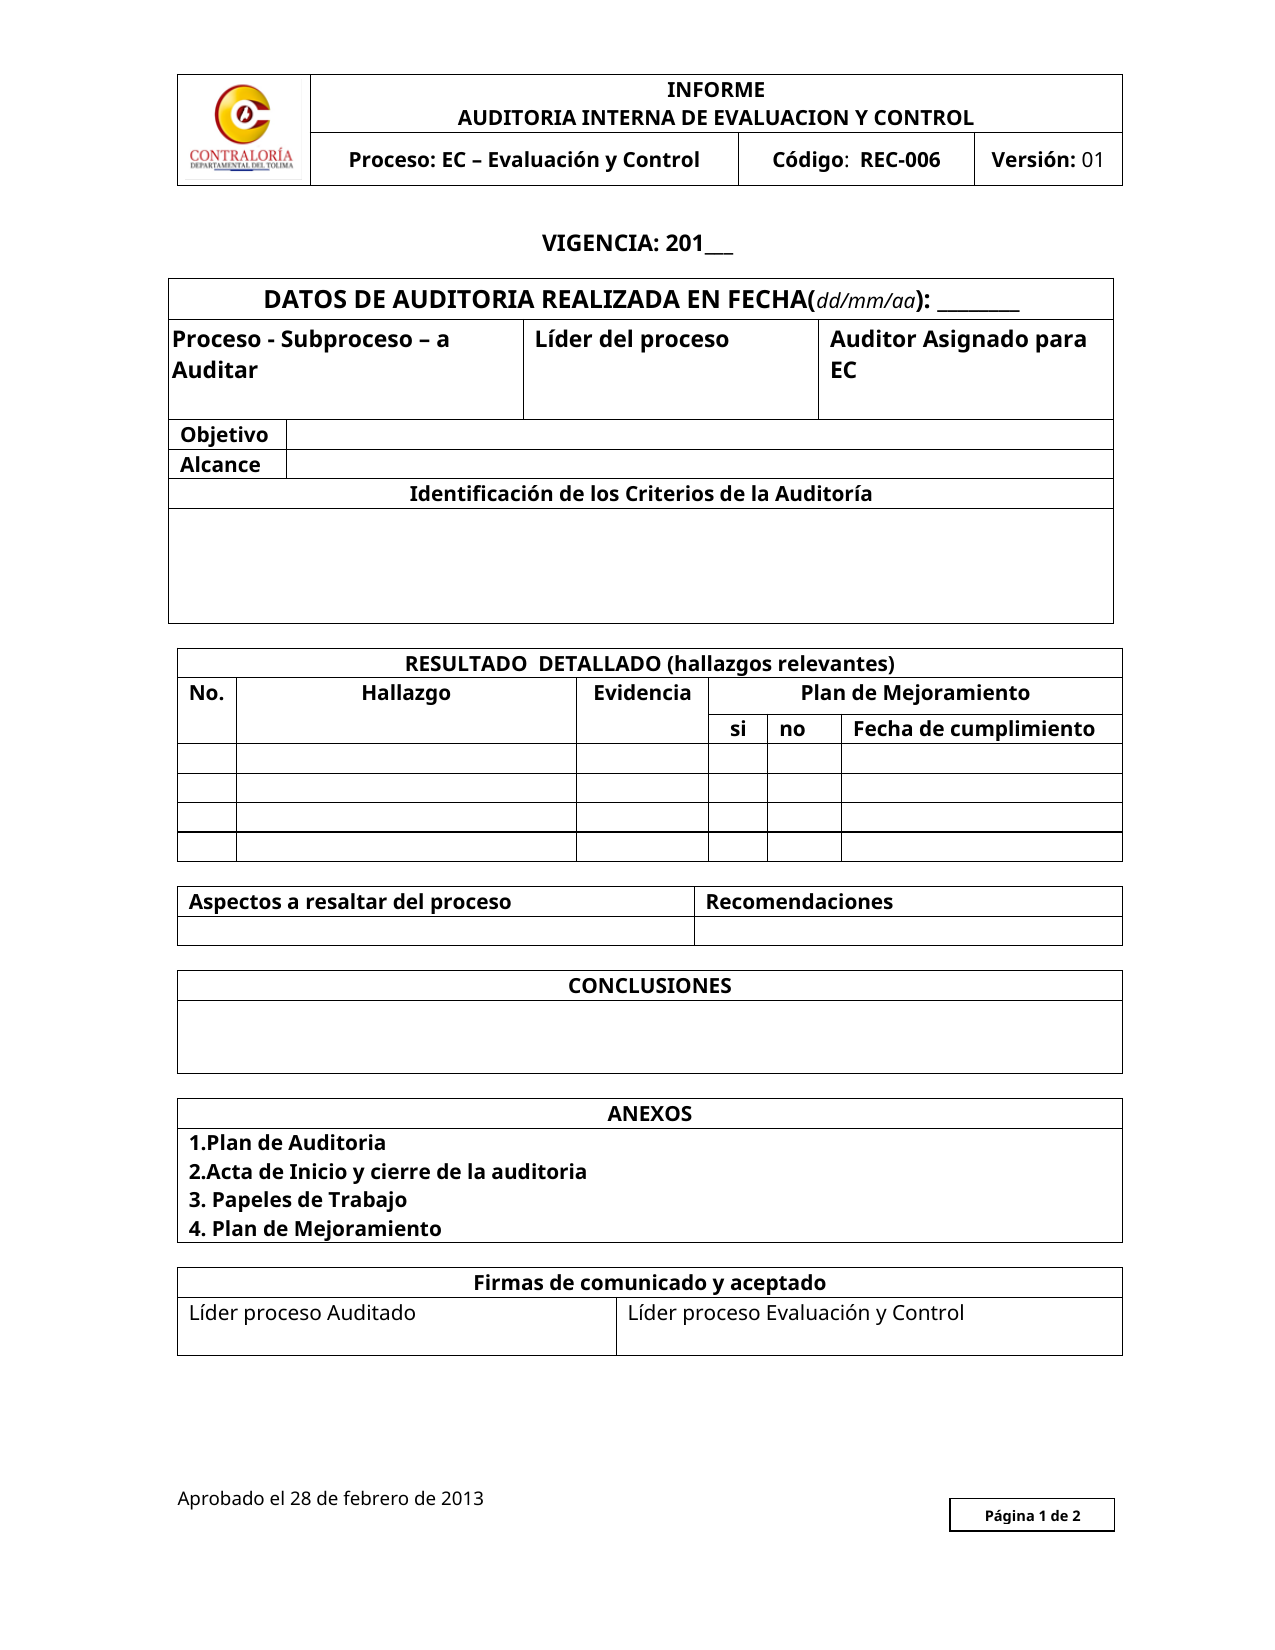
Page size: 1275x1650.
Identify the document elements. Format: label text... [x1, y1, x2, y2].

table_cell [287, 450, 1113, 478]
table_cell [695, 917, 1122, 945]
table_header CONCLUSIONES [178, 971, 1122, 999]
table_cell [768, 774, 841, 802]
table_cell [178, 917, 694, 945]
table_cell [169, 509, 1113, 622]
table_cell Líder proceso Auditado [178, 1298, 616, 1355]
table_header RESULTADO DETALLADO (hallazgos relevantes) [178, 649, 1122, 677]
table_cell [709, 744, 767, 772]
table_cell [842, 774, 1122, 802]
table_cell si [709, 715, 767, 743]
table_cell [237, 833, 576, 861]
table_cell Proceso - Subproceso – a Auditar [169, 320, 523, 419]
table_cell 1.Plan de Auditoria 2.Acta de Inicio y cierre de la auditoria 3. Papeles de Trabajo 4. Plan de Mejoramiento [178, 1129, 1122, 1242]
table_header Firmas de comunicado y aceptado [178, 1268, 1122, 1297]
table_cell Plan de Mejoramiento [709, 678, 1122, 713]
table_cell [178, 1001, 1122, 1073]
picture [185, 79, 303, 181]
table_cell Evidencia [577, 678, 708, 743]
table_header Recomendaciones [695, 887, 1122, 916]
table_cell [237, 744, 576, 772]
table_cell Auditor Asignado para EC [819, 320, 1113, 419]
table_header Aspectos a resaltar del proceso [178, 887, 694, 916]
table_cell [577, 833, 708, 861]
table_cell [287, 420, 1113, 449]
table_cell [842, 744, 1122, 772]
table_cell [768, 833, 841, 861]
table_cell [768, 803, 841, 831]
table_cell Fecha de cumplimiento [842, 715, 1122, 743]
table_cell [237, 774, 576, 802]
table_cell no [768, 715, 841, 743]
table_cell [577, 803, 708, 831]
table_cell [768, 744, 841, 772]
table_cell [577, 774, 708, 802]
table_cell [178, 803, 236, 831]
text VIGENCIA: 201___ [177, 227, 1098, 258]
table_cell Líder del proceso [524, 320, 818, 419]
table_cell [842, 803, 1122, 831]
table_header ANEXOS [178, 1099, 1122, 1127]
table_cell [709, 833, 767, 861]
table_cell Líder proceso Evaluación y Control [617, 1298, 1122, 1355]
table_cell [577, 744, 708, 772]
table_cell [178, 833, 236, 861]
table_cell Alcance [169, 450, 286, 478]
table_cell Hallazgo [237, 678, 576, 743]
table_header DATOS DE AUDITORIA REALIZADA EN FECHA(dd/mm/aa): ________ [169, 279, 1113, 319]
table_cell [842, 833, 1122, 861]
table_cell Objetivo [169, 420, 286, 449]
table_cell [709, 803, 767, 831]
table_cell [709, 774, 767, 802]
table_cell Identificación de los Criterios de la Auditoría [169, 479, 1113, 508]
table_cell [178, 774, 236, 802]
table_cell No. [178, 678, 236, 743]
table_cell [237, 803, 576, 831]
table_cell [178, 744, 236, 772]
